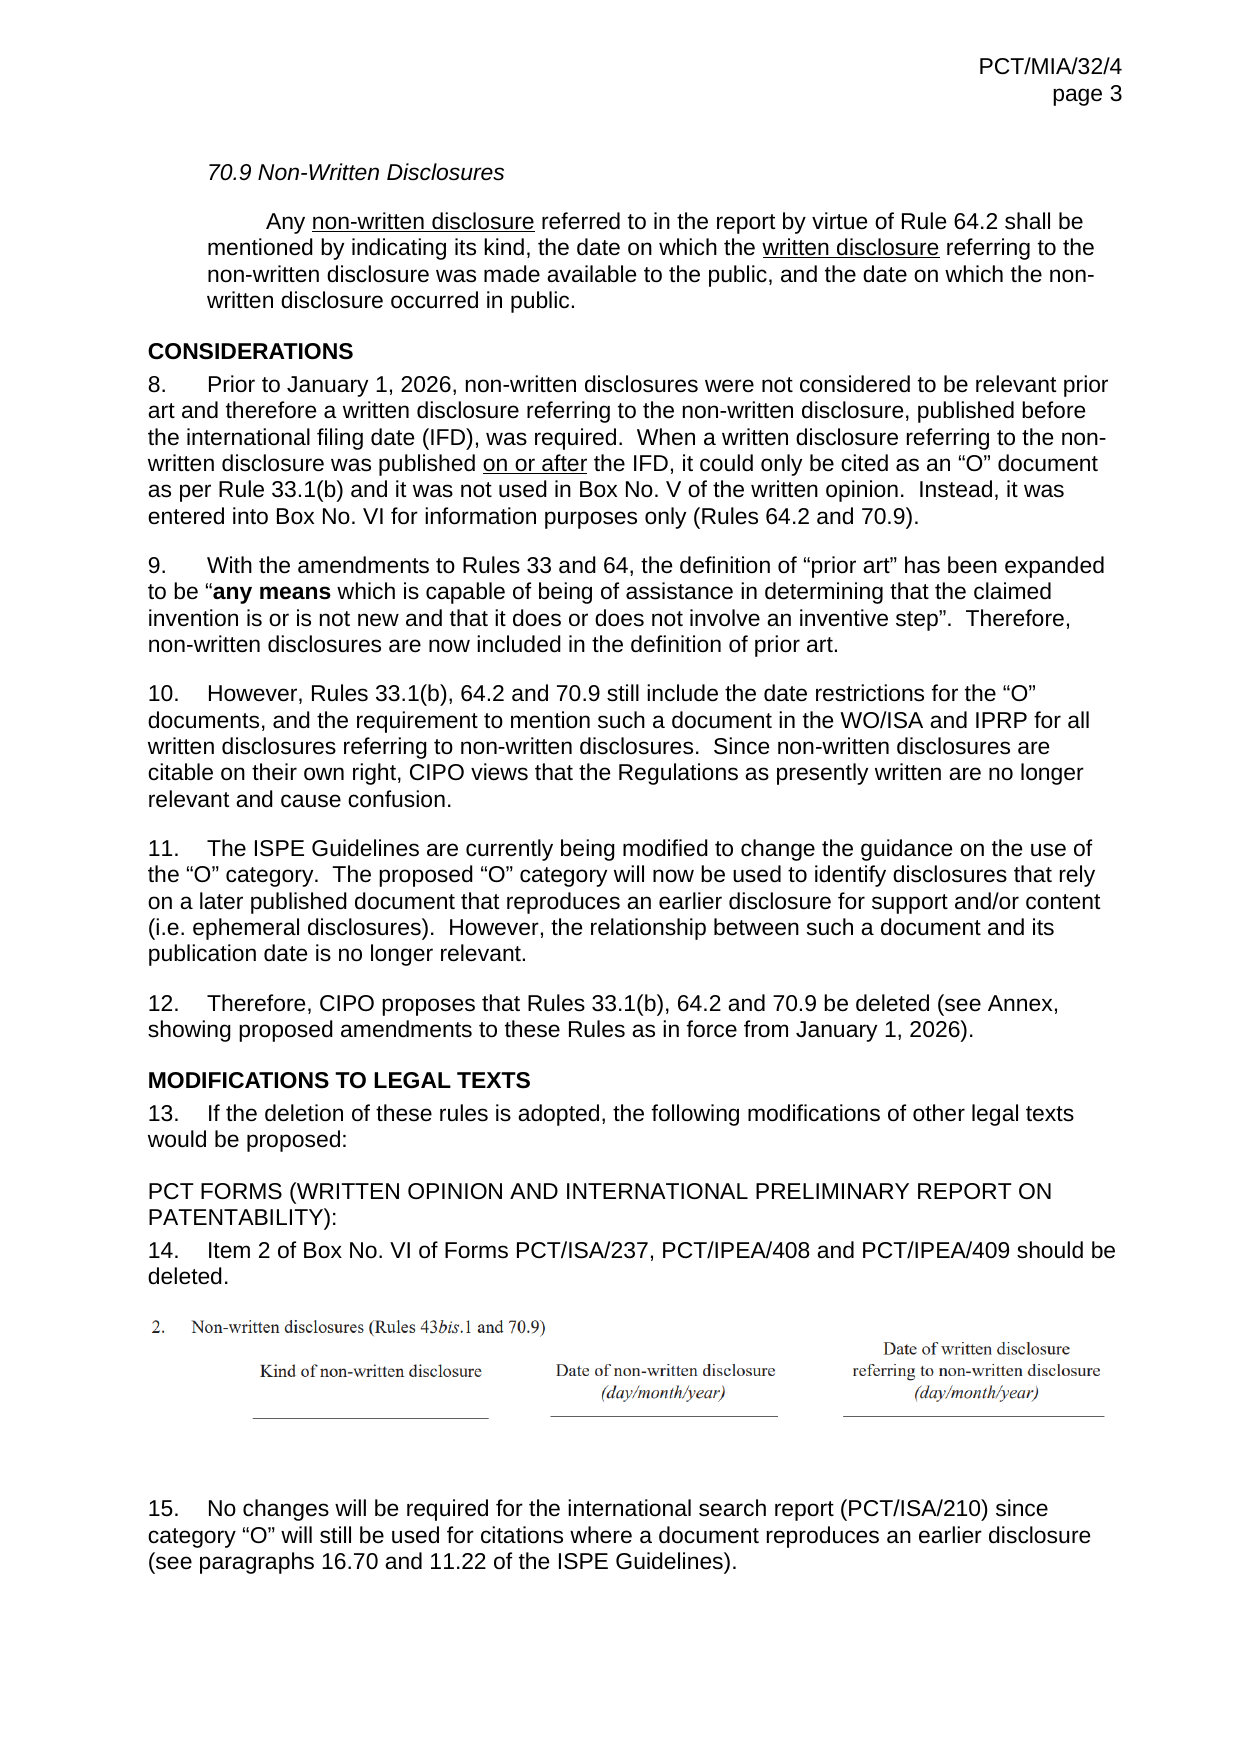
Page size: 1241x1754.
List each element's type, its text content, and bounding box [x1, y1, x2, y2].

text Prior to January 1, 2026, non-written disclosures were not considered to be relevant prior art and therefore a written disclosure referring to the non-written disclosure, published before the international filing date (IFD), was required. When a written disclosure referring to the non-written disclosure was published on or after the IFD, it could only be cited as an “O” document as per Rule 33.1(b) and it was not used in Box No. V of the written opinion. Instead, it was entered into Box No. VI for information purposes only (Rules 64.2 and 70.9). [148, 371, 1122, 529]
text With the amendments to Rules 33 and 64, the definition of “prior art” has been expanded to be “any means which is capable of being of assistance in determining that the claimed invention is or is not new and that it does or does not involve an inventive step”. Therefore, non-written disclosures are now included in the definition of prior art. [148, 552, 1122, 657]
text The ISPE Guidelines are currently being modified to change the guidance on the use of the “O” category. The proposed “O” category will now be used to identify disclosures that rely on a later published document that reproduces an earlier disclosure for support and/or content (i.e. ephemeral disclosures). However, the relationship between such a document and its publication date is no longer relevant. [148, 835, 1122, 967]
subtitle PCT Forms (Written Opinion and International Preliminary Report on Patentability): [148, 1178, 1122, 1230]
subtitle Modifications to Legal Texts [148, 1067, 1122, 1094]
text However, Rules 33.1(b), 64.2 and 70.9 still include the date restrictions for the “O” documents, and the requirement to mention such a document in the WO/ISA and IPRP for all written disclosures referring to non-written disclosures. Since non-written disclosures are citable on their own right, CIPO views that the Regulations as presently written are no longer relevant and cause confusion. [148, 680, 1122, 812]
text Therefore, CIPO proposes that Rules 33.1(b), 64.2 and 70.9 be deleted (see Annex, showing proposed amendments to these Rules as in force from January 1, 2026). [148, 989, 1122, 1042]
text If the deletion of these rules is adopted, the following modifications of other legal texts would be proposed: [148, 1100, 1122, 1153]
picture [147, 1312, 1123, 1473]
list 70.9 Non-Written Disclosures [207, 158, 1122, 185]
list Any non-written disclosure referred to in the report by virtue of Rule 64.2 shall be mentioned by indicating its kind, the date on which the written disclosure referring to the non-written disclosure was made available to the public, and the date on which the non-written disclosure occurred in public. [207, 208, 1122, 313]
text Item 2 of Box No. VI of Forms PCT/ISA/237, PCT/IPEA/408 and PCT/IPEA/409 should be deleted. [148, 1237, 1122, 1289]
text No changes will be required for the international search report (PCT/ISA/210) since category “O” will still be used for citations where a document reproduces an earlier disclosure (see paragraphs 16.70 and 11.22 of the ISPE Guidelines). [148, 1495, 1122, 1574]
subtitle Considerations [148, 338, 1122, 364]
